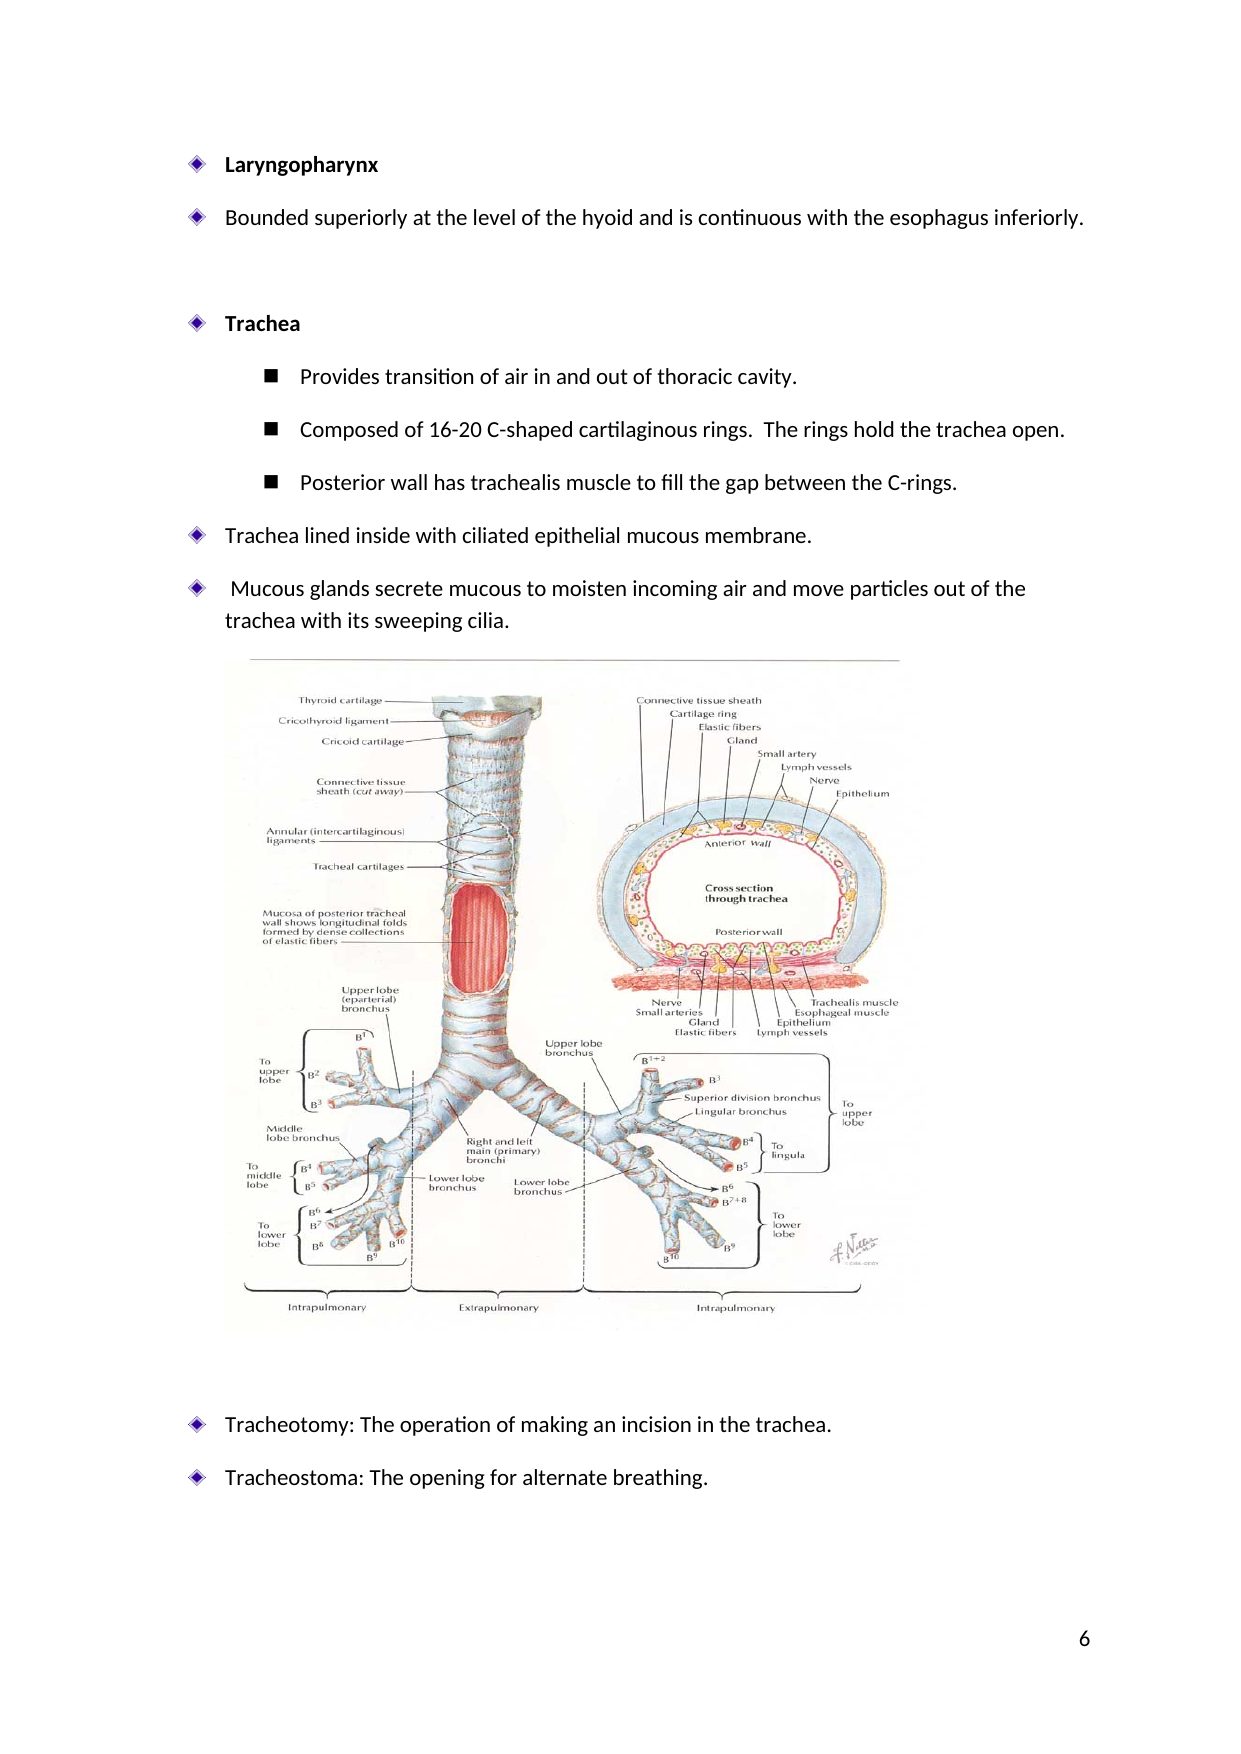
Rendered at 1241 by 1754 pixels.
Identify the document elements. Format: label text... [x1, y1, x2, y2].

list Laryngopharynx [187, 150, 1090, 178]
list Tracheotomy: The operation of making an incision in the trachea. [187, 1410, 1090, 1438]
list Provides transition of air in and out of thoracic cavity. [262, 362, 1090, 390]
list Trachea lined inside with ciliated epithelial mucous membrane. [187, 521, 1090, 549]
list Trachea [187, 309, 1090, 337]
picture [188, 155, 206, 173]
picture [225, 659, 926, 1333]
picture [188, 1469, 206, 1486]
list Tracheostoma: The opening for alternate breathing. [187, 1463, 1090, 1491]
picture [188, 1416, 206, 1433]
picture [188, 579, 206, 597]
list Bounded superiorly at the level of the hyoid and is continuous with the esophagus inferiorly. [187, 203, 1090, 231]
list Composed of 16-20 C-shaped cartilaginous rings. The rings hold the trachea open. [262, 415, 1090, 443]
list Mucous glands secrete mucous to moisten incoming air and move particles out of the trachea with its sweeping cilia. [187, 574, 1090, 634]
list Posterior wall has trachealis muscle to fill the gap between the C-rings. [262, 468, 1090, 496]
picture [188, 208, 206, 226]
picture [188, 526, 206, 544]
picture [188, 314, 206, 332]
